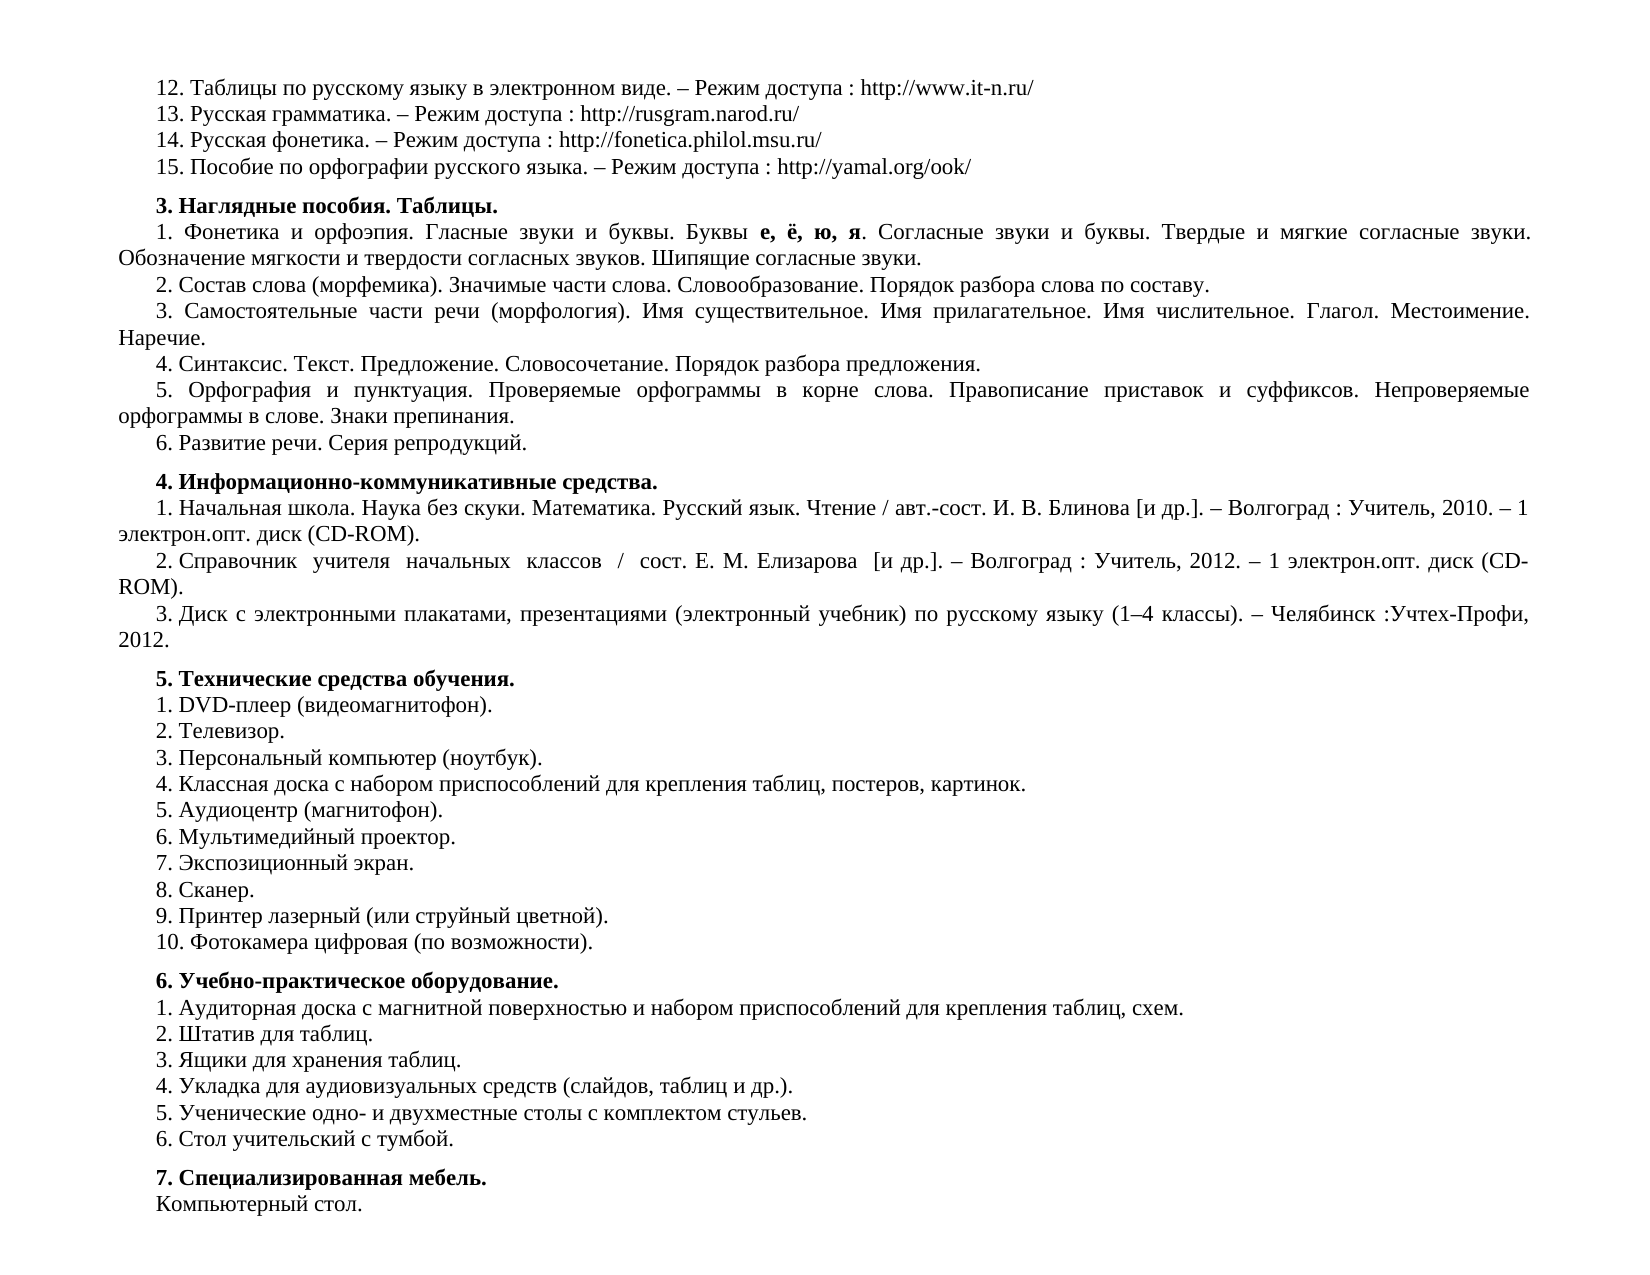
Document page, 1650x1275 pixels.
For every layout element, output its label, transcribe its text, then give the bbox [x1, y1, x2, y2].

text 1. Начальная школа. Наука без скуки. Математика. Русский язык. Чтение / авт.-сост. И. В. Блинова [и др.]. – Волгоград : Учитель, 2010. – 1 электрон.опт. диск (CD-ROM). [118, 494, 1532, 547]
text 3. Ящики для хранения таблиц. [118, 1046, 1532, 1073]
text 15. Пособие по орфографии русского языка. – Режим доступа : http://yamal.org/ook/ [118, 153, 1532, 179]
text 1. Фонетика и орфоэпия. Гласные звуки и буквы. Буквы е, ё, ю, я. Согласные звуки и буквы. Твердые и мягкие согласные звуки. Обозначение мягкости и твердости согласных звуков. Шипящие согласные звуки. [118, 218, 1532, 271]
text 6. Учебно-практическое оборудование. [118, 967, 1532, 993]
text Компьютерный стол. [118, 1191, 1532, 1217]
text 13. Русская грамматика. – Режим доступа : http://rusgram.narod.ru/ [118, 100, 1532, 127]
text 6. Мультимедийный проектор. [118, 823, 1532, 849]
text 1. DVD-плеер (видеомагнитофон). [118, 691, 1532, 717]
text 3. Наглядные пособия. Таблицы. [118, 192, 1532, 218]
text 3. Персональный компьютер (ноутбук). [118, 744, 1532, 770]
text 4. Синтаксис. Текст. Предложение. Словосочетание. Порядок разбора предложения. [118, 350, 1532, 376]
text 10. Фотокамера цифровая (по возможности). [118, 928, 1532, 955]
text 4. Укладка для аудиовизуальных средств (слайдов, таблиц и др.). [118, 1073, 1532, 1099]
text 14. Русская фонетика. – Режим доступа : http://fonetica.philol.msu.ru/ [118, 127, 1532, 153]
text 8. Сканер. [118, 876, 1532, 902]
text 5. Ученические одно- и двухместные столы с комплектом стульев. [118, 1099, 1532, 1125]
text 2. Справочник учителя начальных классов / сост. Е. М. Елизарова [и др.]. – Волгоград : Учитель, 2012. – 1 электрон.опт. диск (CD-ROM). [118, 547, 1532, 599]
text 6. Стол учительский с тумбой. [118, 1125, 1532, 1152]
text 4. Информационно-коммуникативные средства. [118, 468, 1532, 494]
text 12. Таблицы по русскому языку в электронном виде. – Режим доступа : http://www.it-n.ru/ [118, 74, 1532, 100]
text 5. Технические средства обучения. [118, 665, 1532, 691]
text 3. Диск с электронными плакатами, презентациями (электронный учебник) по русскому языку (1–4 классы). – Челябинск :Учтех-Профи, 2012. [118, 599, 1532, 652]
text 6. Развитие речи. Серия репродукций. [118, 429, 1532, 455]
text 2. Состав слова (морфемика). Значимые части слова. Словообразование. Порядок разбора слова по составу. [118, 271, 1532, 297]
text 9. Принтер лазерный (или струйный цветной). [118, 902, 1532, 928]
text 4. Классная доска с набором приспособлений для крепления таблиц, постеров, картинок. [118, 770, 1532, 797]
text 2. Телевизор. [118, 717, 1532, 744]
text 2. Штатив для таблиц. [118, 1020, 1532, 1046]
text 1. Аудиторная доска с магнитной поверхностью и набором приспособлений для крепления таблиц, схем. [118, 993, 1532, 1020]
text 7. Экспозиционный экран. [118, 849, 1532, 876]
text 3. Самостоятельные части речи (морфология). Имя существительное. Имя прилагательное. Имя числительное. Глагол. Местоимение. Наречие. [118, 297, 1532, 350]
text 5. Орфография и пунктуация. Проверяемые орфограммы в корне слова. Правописание приставок и суффиксов. Непроверяемые орфограммы в слове. Знаки препинания. [118, 376, 1532, 429]
text 7. Специализированная мебель. [118, 1164, 1532, 1191]
text 5. Аудиоцентр (магнитофон). [118, 797, 1532, 823]
